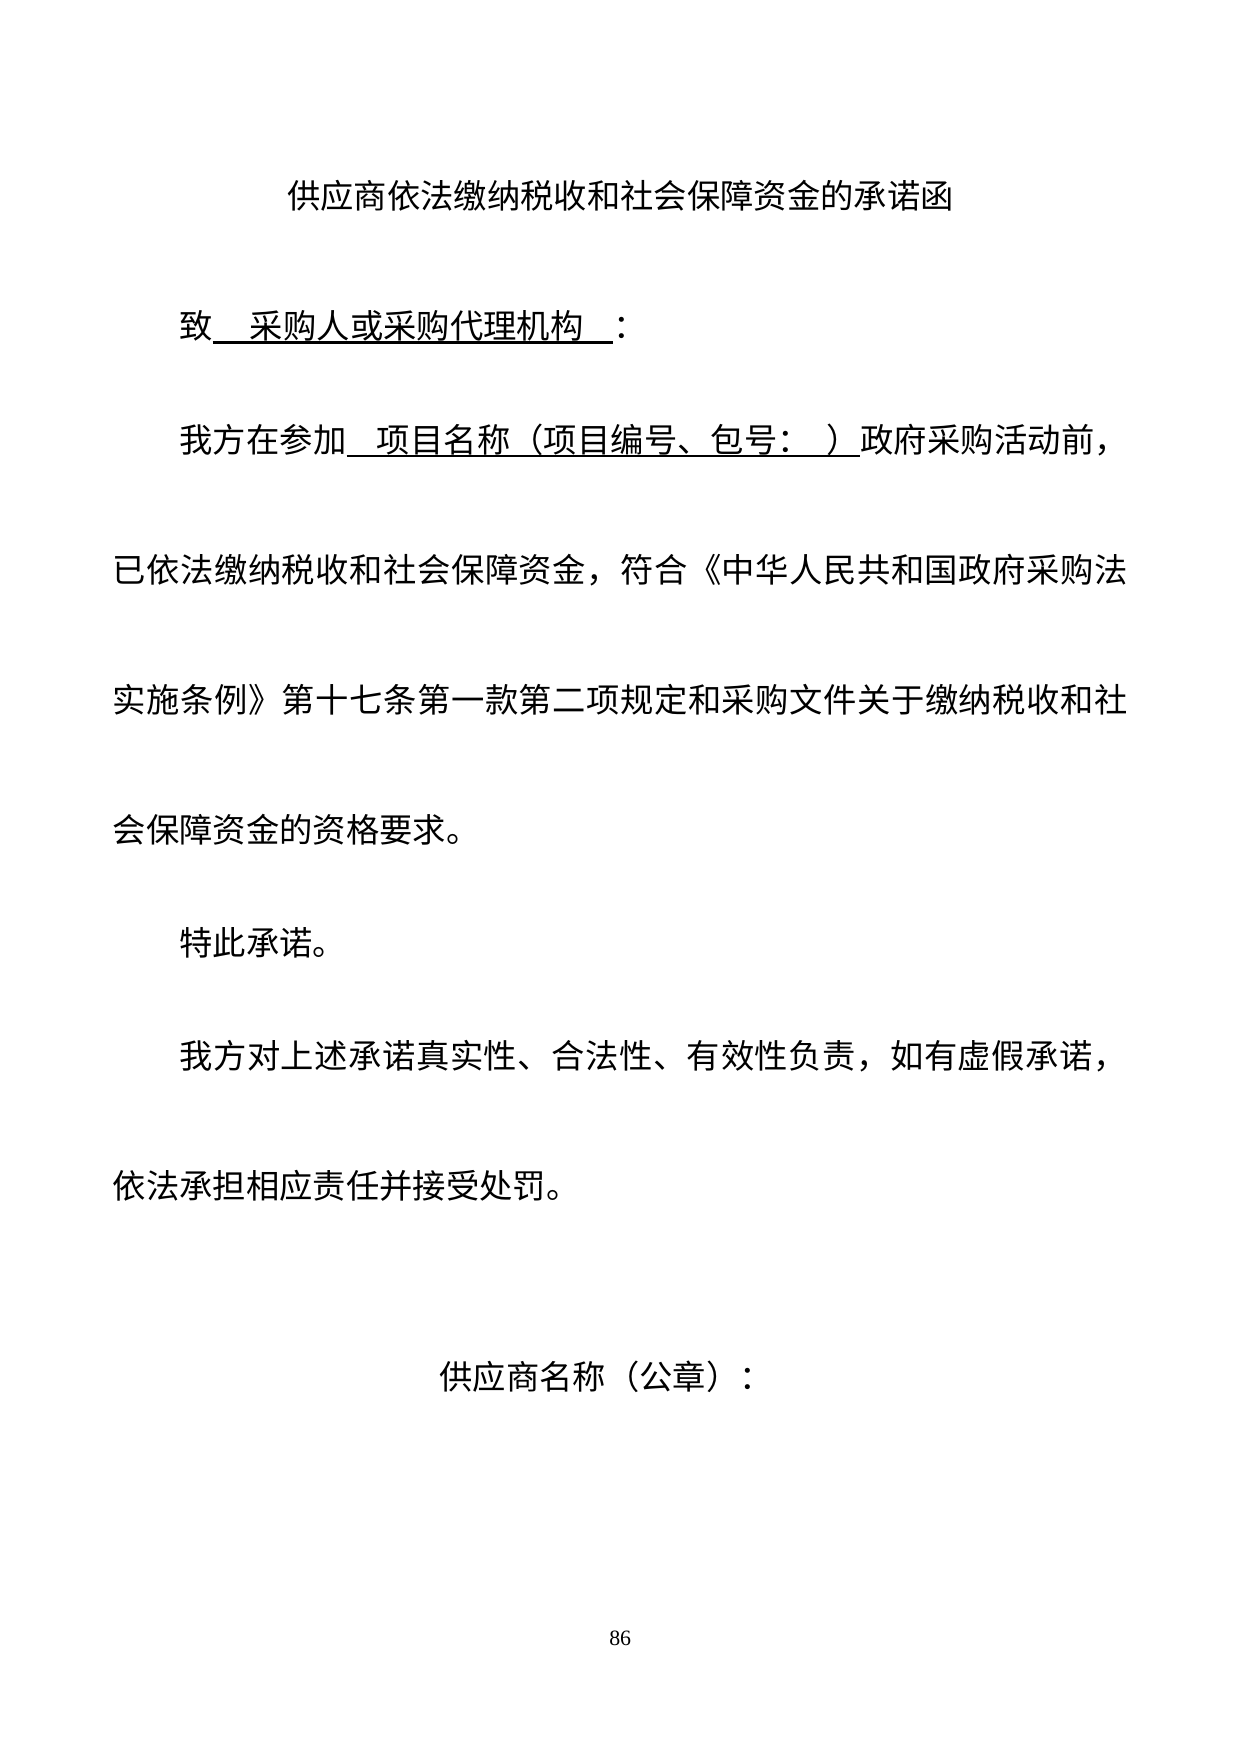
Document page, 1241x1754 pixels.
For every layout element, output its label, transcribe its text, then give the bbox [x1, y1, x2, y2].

text 特此承诺。 [112, 908, 1128, 973]
text 我方对上述承诺真实性、合法性、有效性负责，如有虚假承诺，依法承担相应责任并接受处罚。 [112, 1022, 1128, 1217]
text 供应商名称（公章）： [112, 1343, 1128, 1408]
text 致 采购人或采购代理机构 ： [112, 292, 1128, 357]
text 我方在参加 项目名称（项目编号、包号： ）政府采购活动前，已依法缴纳税收和社会保障资金，符合《中华人民共和国政府采购法实施条例》第十七条第一款第二项规定和采购文件关于缴纳税收和社会保障资金的资格要求。 [112, 405, 1128, 860]
text 供应商依法缴纳税收和社会保障资金的承诺函 [112, 162, 1128, 227]
